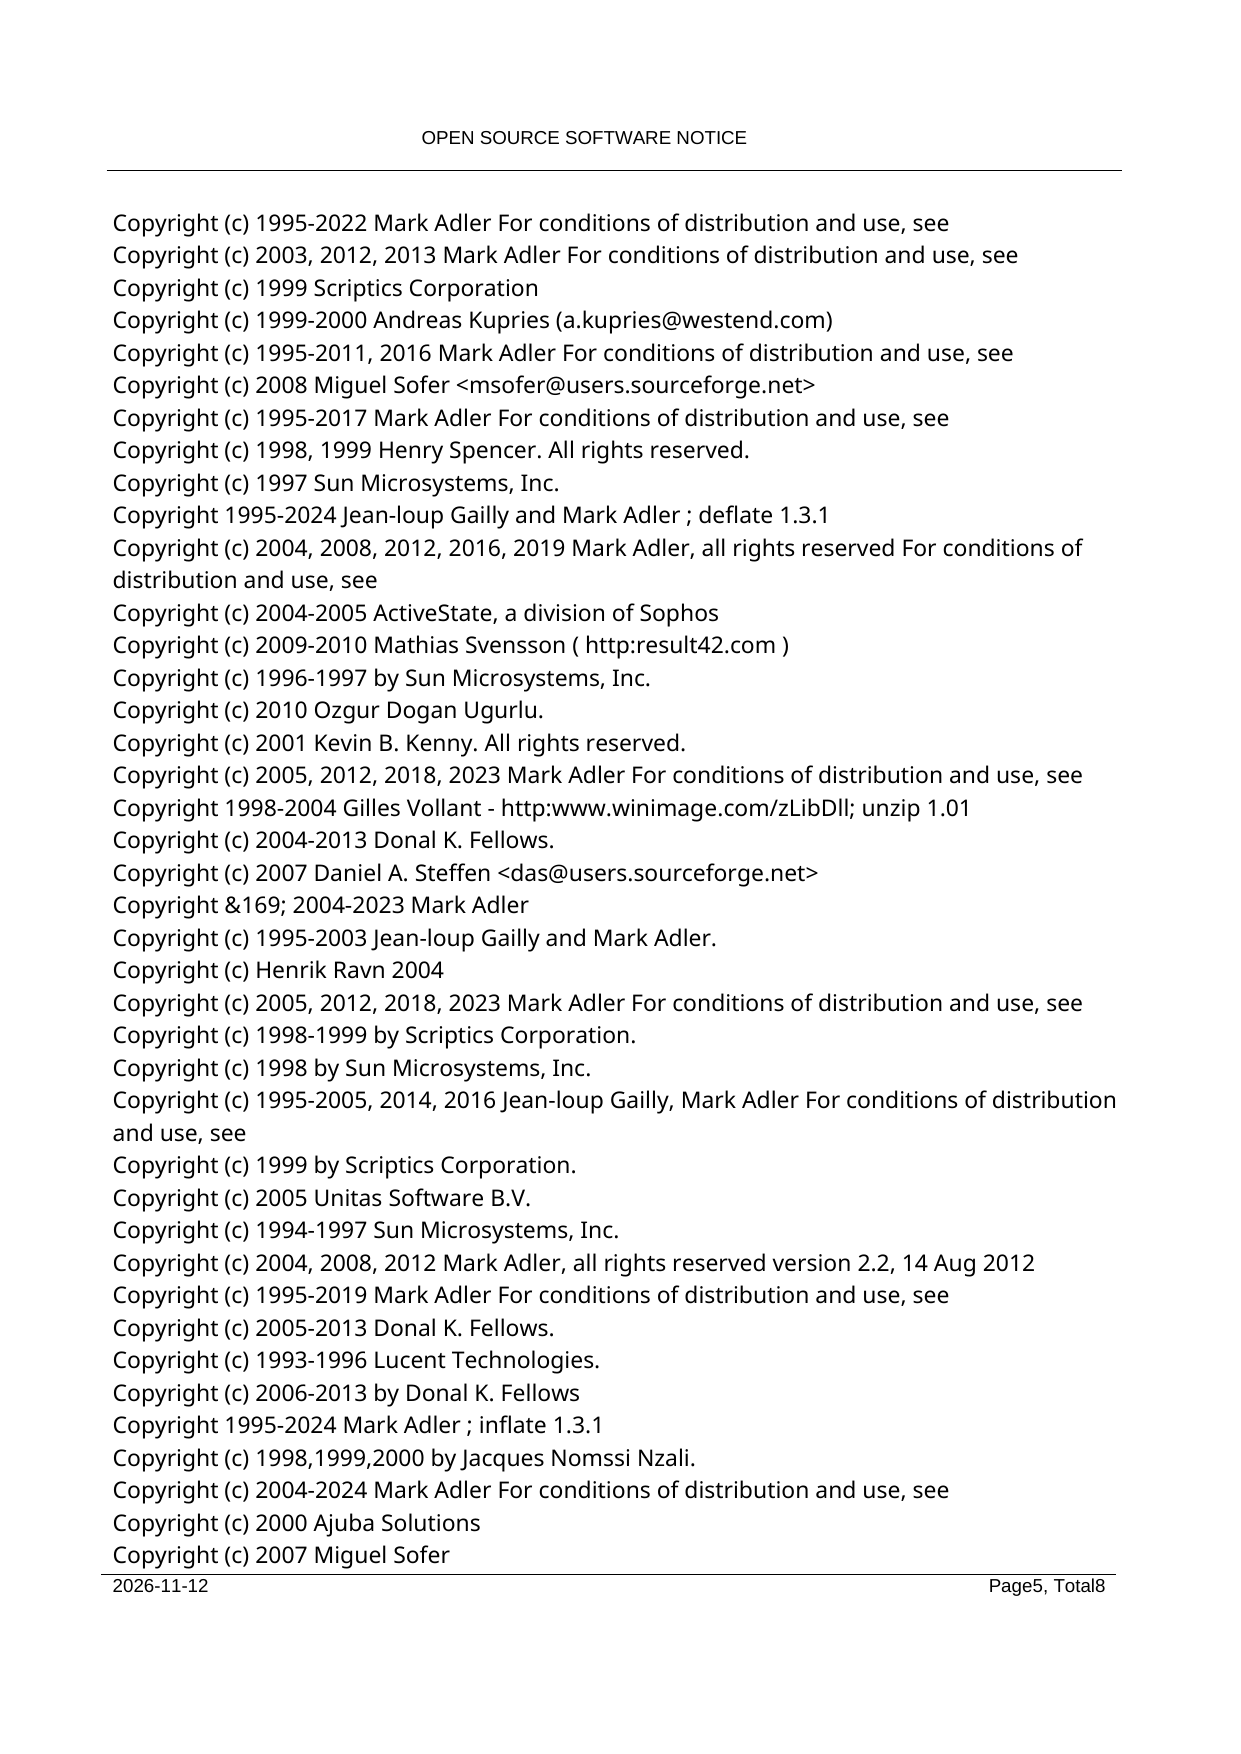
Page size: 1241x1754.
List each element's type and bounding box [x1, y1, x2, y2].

text [112, 206, 1128, 1571]
